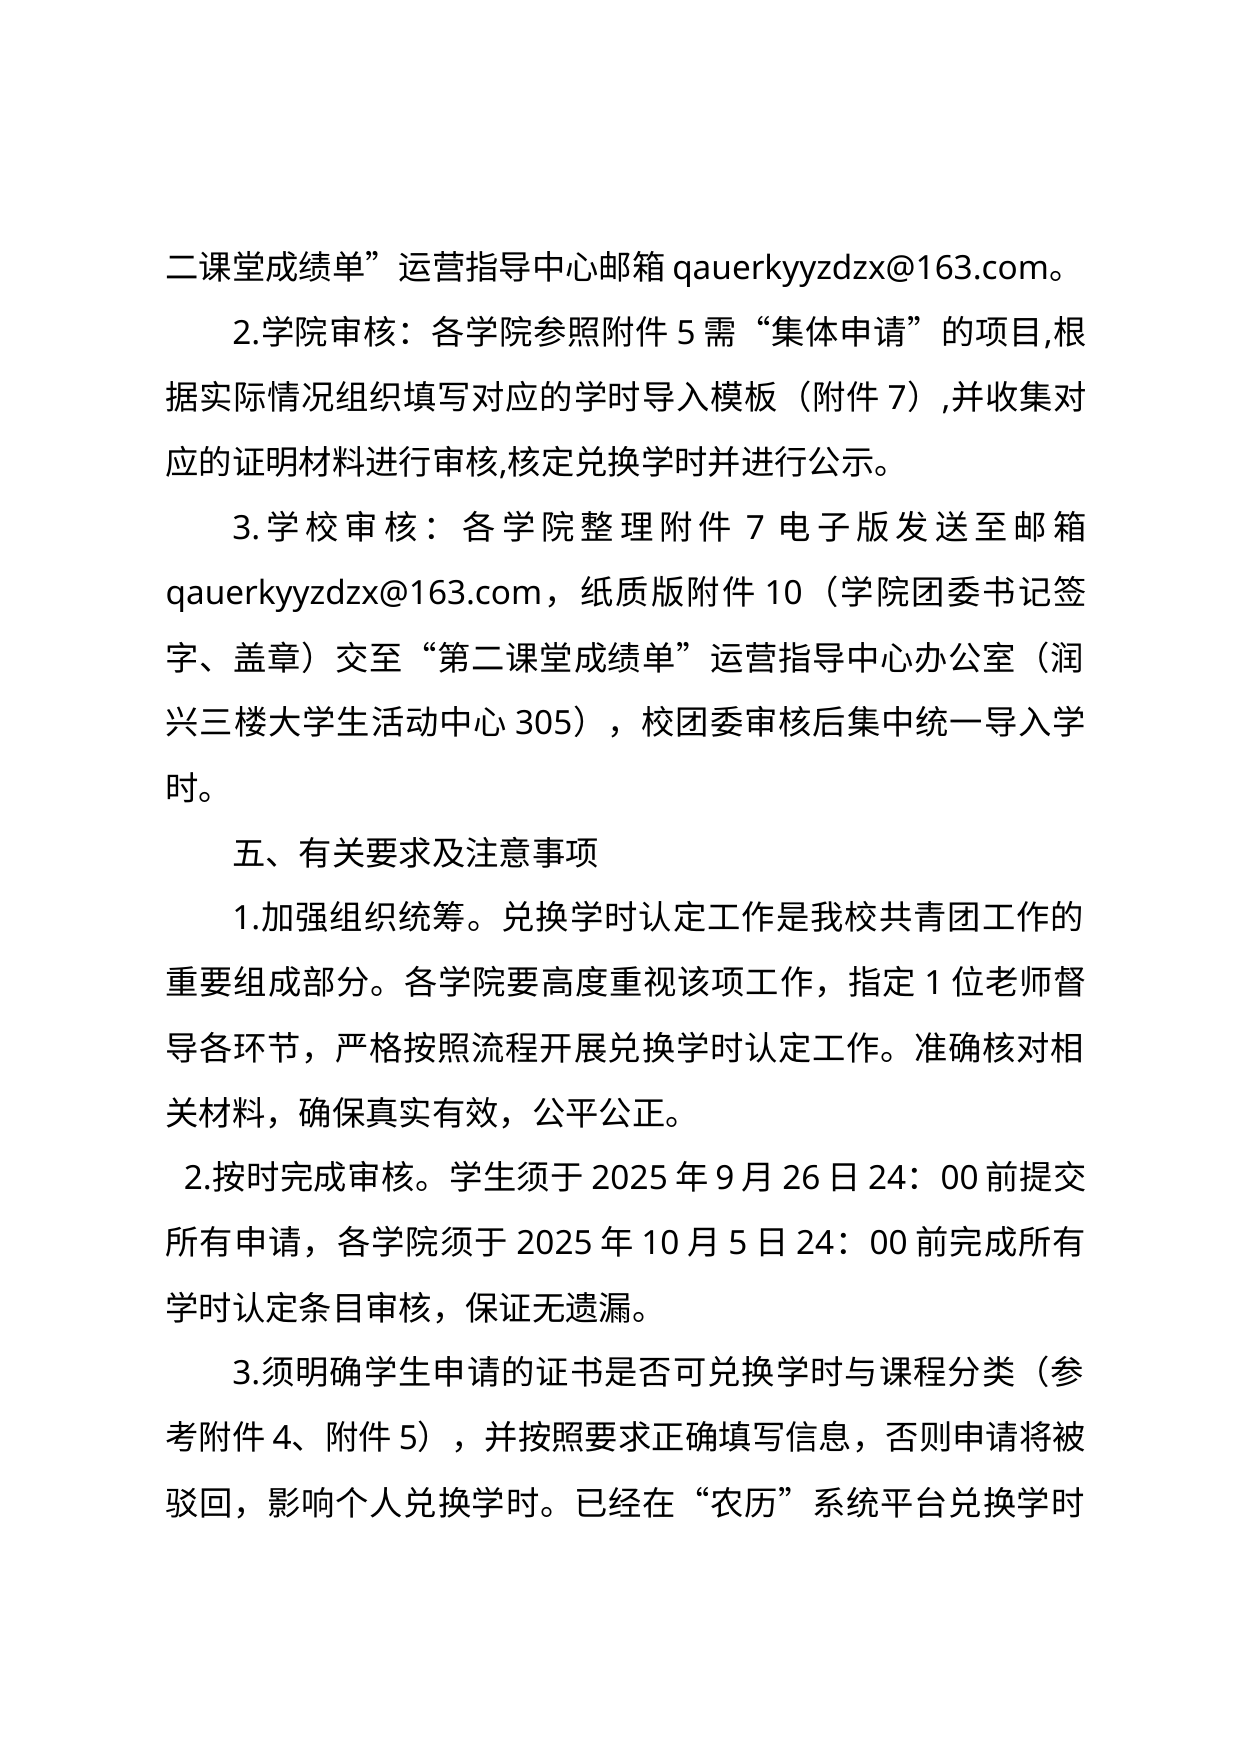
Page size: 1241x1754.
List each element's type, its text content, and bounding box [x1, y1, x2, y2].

text 2.学院审核：各学院参照附件5需“集体申请”的项目,根据实际情况组织填写对应的学时导入模板（附件7）,并收集对应的证明材料进行审核,核定兑换学时并进行公示。 [165, 298, 1087, 493]
text 3.学校审核：各学院整理附件7电子版发送至邮箱qauerkyyzdzx@163.com，纸质版附件10（学院团委书记签字、盖章）交至“第二课堂成绩单”运营指导中心办公室（润兴三楼大学生活动中心305），校团委审核后集中统一导入学时。 [165, 493, 1087, 818]
text 1.加强组织统筹。兑换学时认定工作是我校共青团工作的重要组成部分。各学院要高度重视该项工作，指定1位老师督导各环节，严格按照流程开展兑换学时认定工作。准确核对相关材料，确保真实有效，公平公正。 [165, 883, 1087, 1143]
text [165, 1338, 1087, 1533]
list 有关要求及注意事项 [165, 818, 1087, 883]
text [165, 233, 1087, 298]
text 2.按时完成审核。学生须于2025年9月26日24：00前提交所有申请，各学院须于2025年10月5日24：00前完成所有学时认定条目审核，保证无遗漏。 [165, 1143, 1087, 1338]
